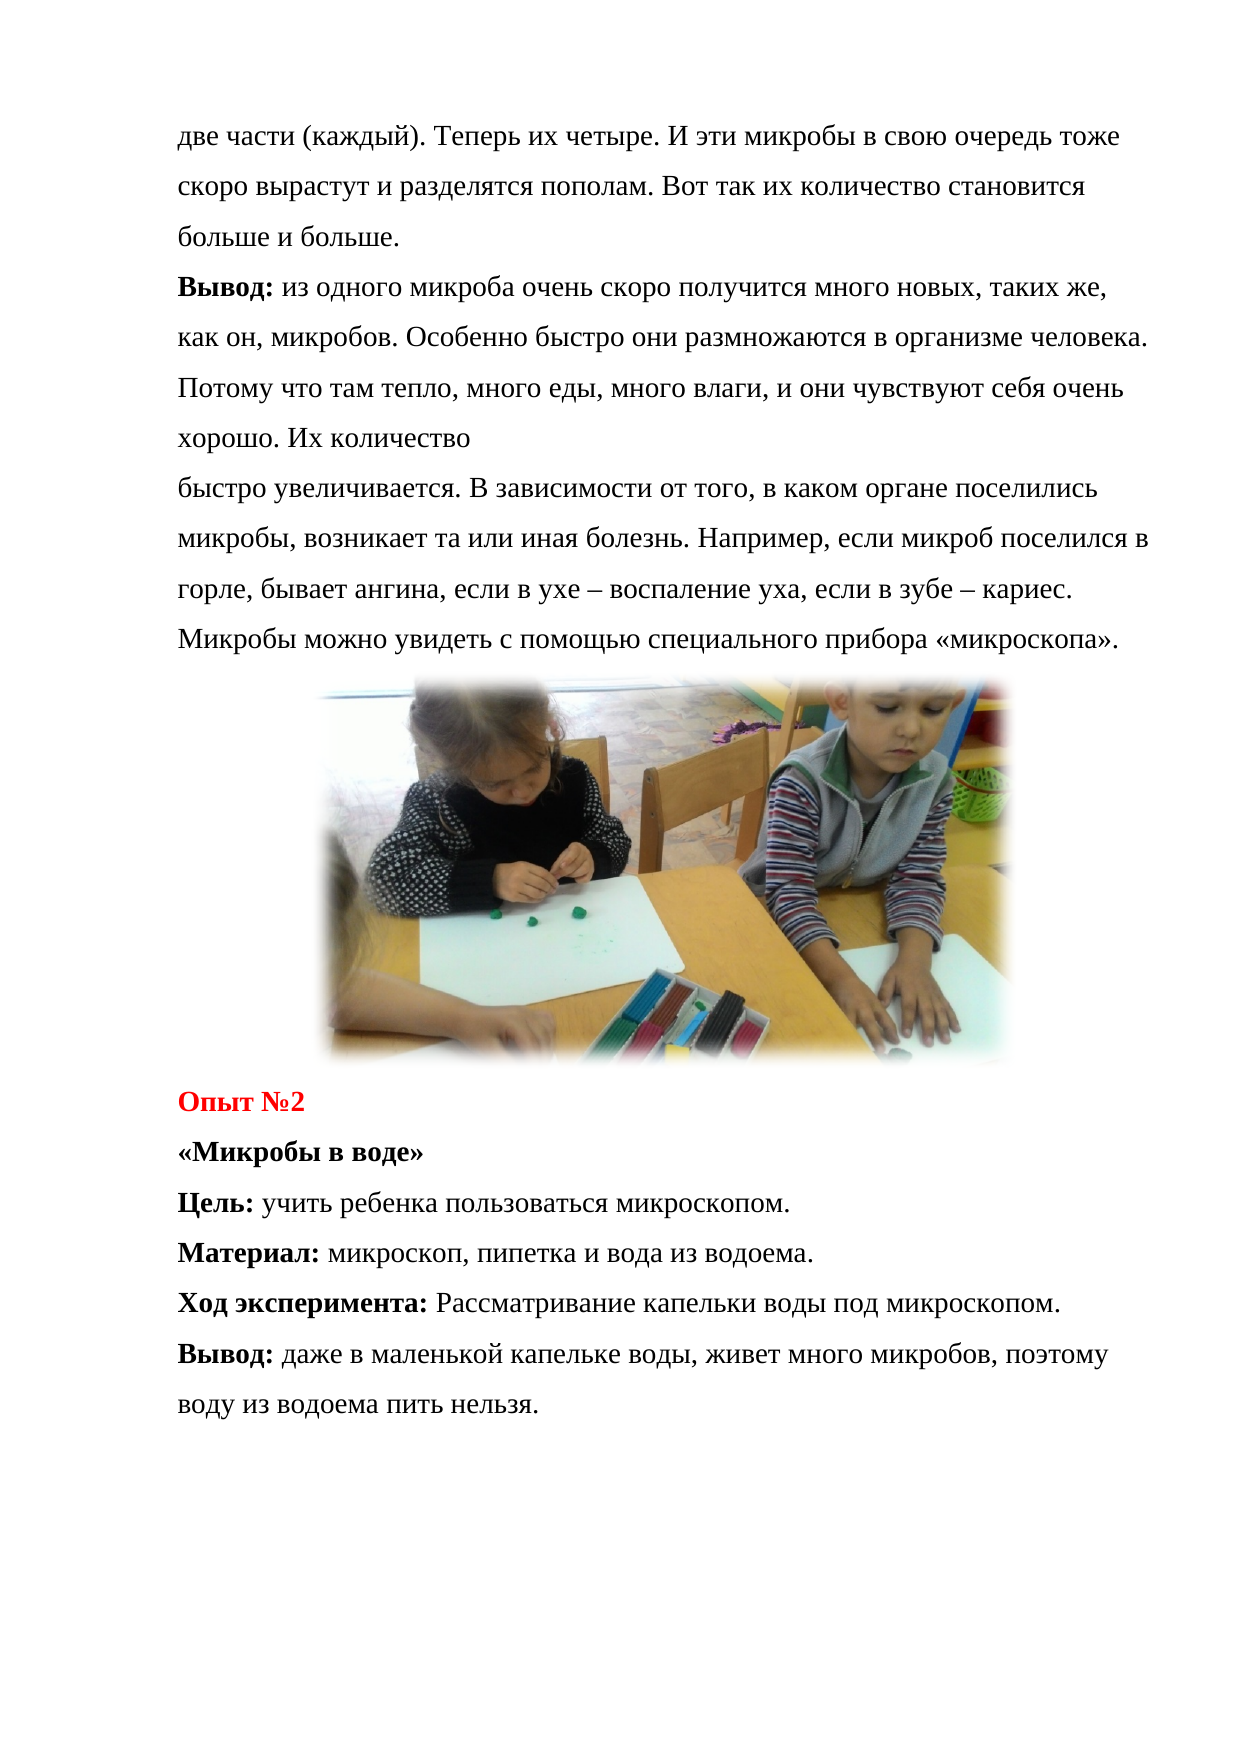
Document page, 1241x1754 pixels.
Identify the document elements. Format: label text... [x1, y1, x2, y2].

text «Микробы в воде» [177, 1134, 1152, 1168]
text Цель: учить ребенка пользоваться микроскопом. [177, 1185, 1152, 1218]
text Материал: микроскоп, пипетка и вода из водоема. [177, 1235, 1152, 1269]
picture [340, 701, 989, 1040]
text Вывод: из одного микроба очень скоро получится много новых, таких же, как он, микробов. Особенно быстро они размножаются в организме человека. Потому что там тепло, много еды, много влаги, и они чувствуют себя очень хорошо. Их количество [177, 269, 1152, 453]
text Микробы можно увидеть с помощью специального прибора «микроскопа». [177, 621, 1152, 655]
text Опыт №2 [177, 1084, 1152, 1118]
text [177, 118, 1152, 252]
text быстро увеличивается. В зависимости от того, в каком органе поселились микробы, возникает та или иная болезнь. Например, если микроб поселился в горле, бывает ангина, если в ухе – воспаление уха, если в зубе – кариес. [177, 470, 1152, 604]
text Вывод: даже в маленькой капельке воды, живет много микробов, поэтому воду из водоема пить нельзя. [177, 1336, 1152, 1419]
text Ход эксперимента: Рассматривание капельки воды под микроскопом. [177, 1285, 1152, 1319]
